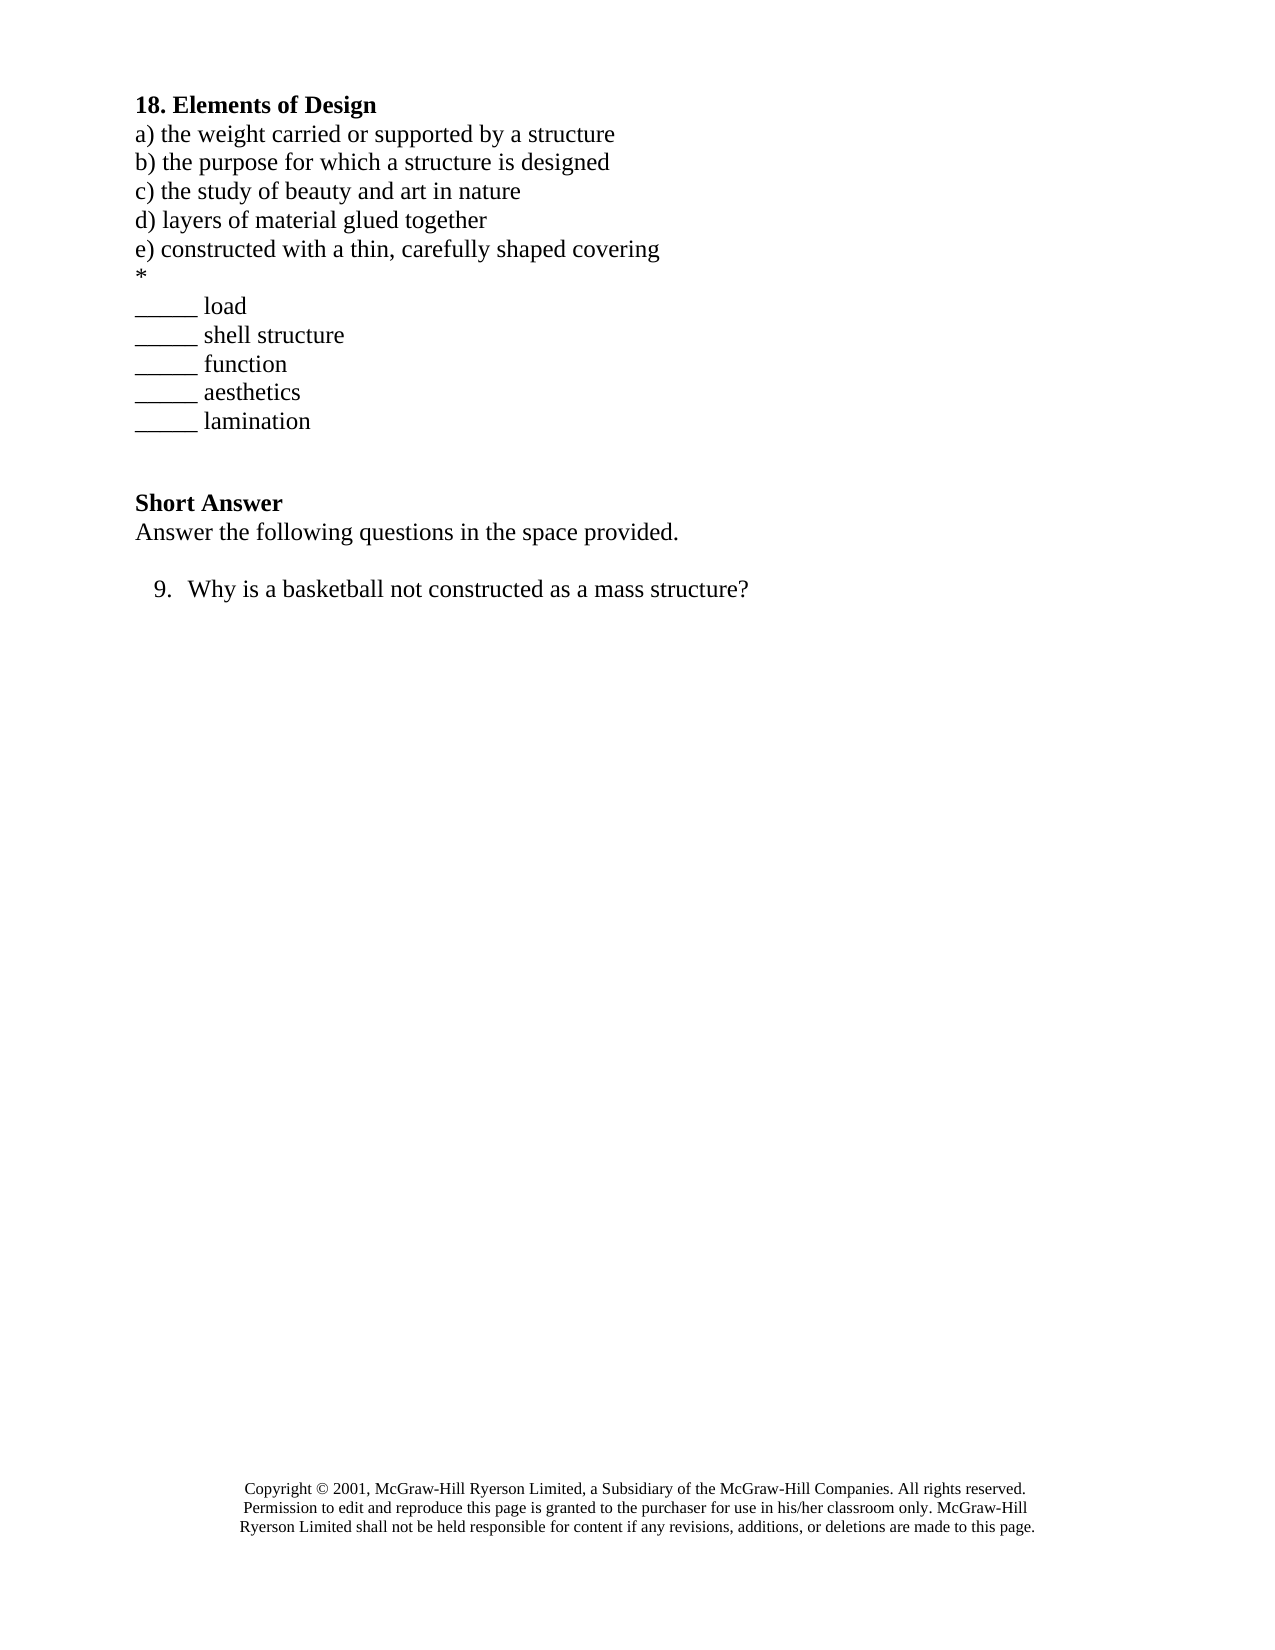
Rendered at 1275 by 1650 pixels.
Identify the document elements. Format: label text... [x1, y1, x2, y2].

text _____ shell structure [135, 320, 1140, 349]
text c) the study of beauty and art in nature [135, 176, 1140, 205]
text _____ load [135, 291, 1140, 320]
text * [135, 262, 1140, 291]
text b) the purpose for which a structure is designed [135, 147, 1140, 176]
text _____ aesthetics [135, 377, 1140, 406]
text Short Answer [135, 488, 1140, 517]
list Why is a basketball not constructed as a mass structure? [154, 574, 1140, 603]
text d) layers of material glued together [135, 205, 1140, 234]
text Answer the following questions in the space provided. [135, 517, 1140, 574]
text _____ lamination [135, 406, 1140, 435]
subtitle 18. Elements of Design [135, 90, 1140, 119]
text a) the weight carried or supported by a structure [135, 119, 1140, 147]
text _____ function [135, 349, 1140, 377]
text e) constructed with a thin, carefully shaped covering [135, 234, 1140, 262]
